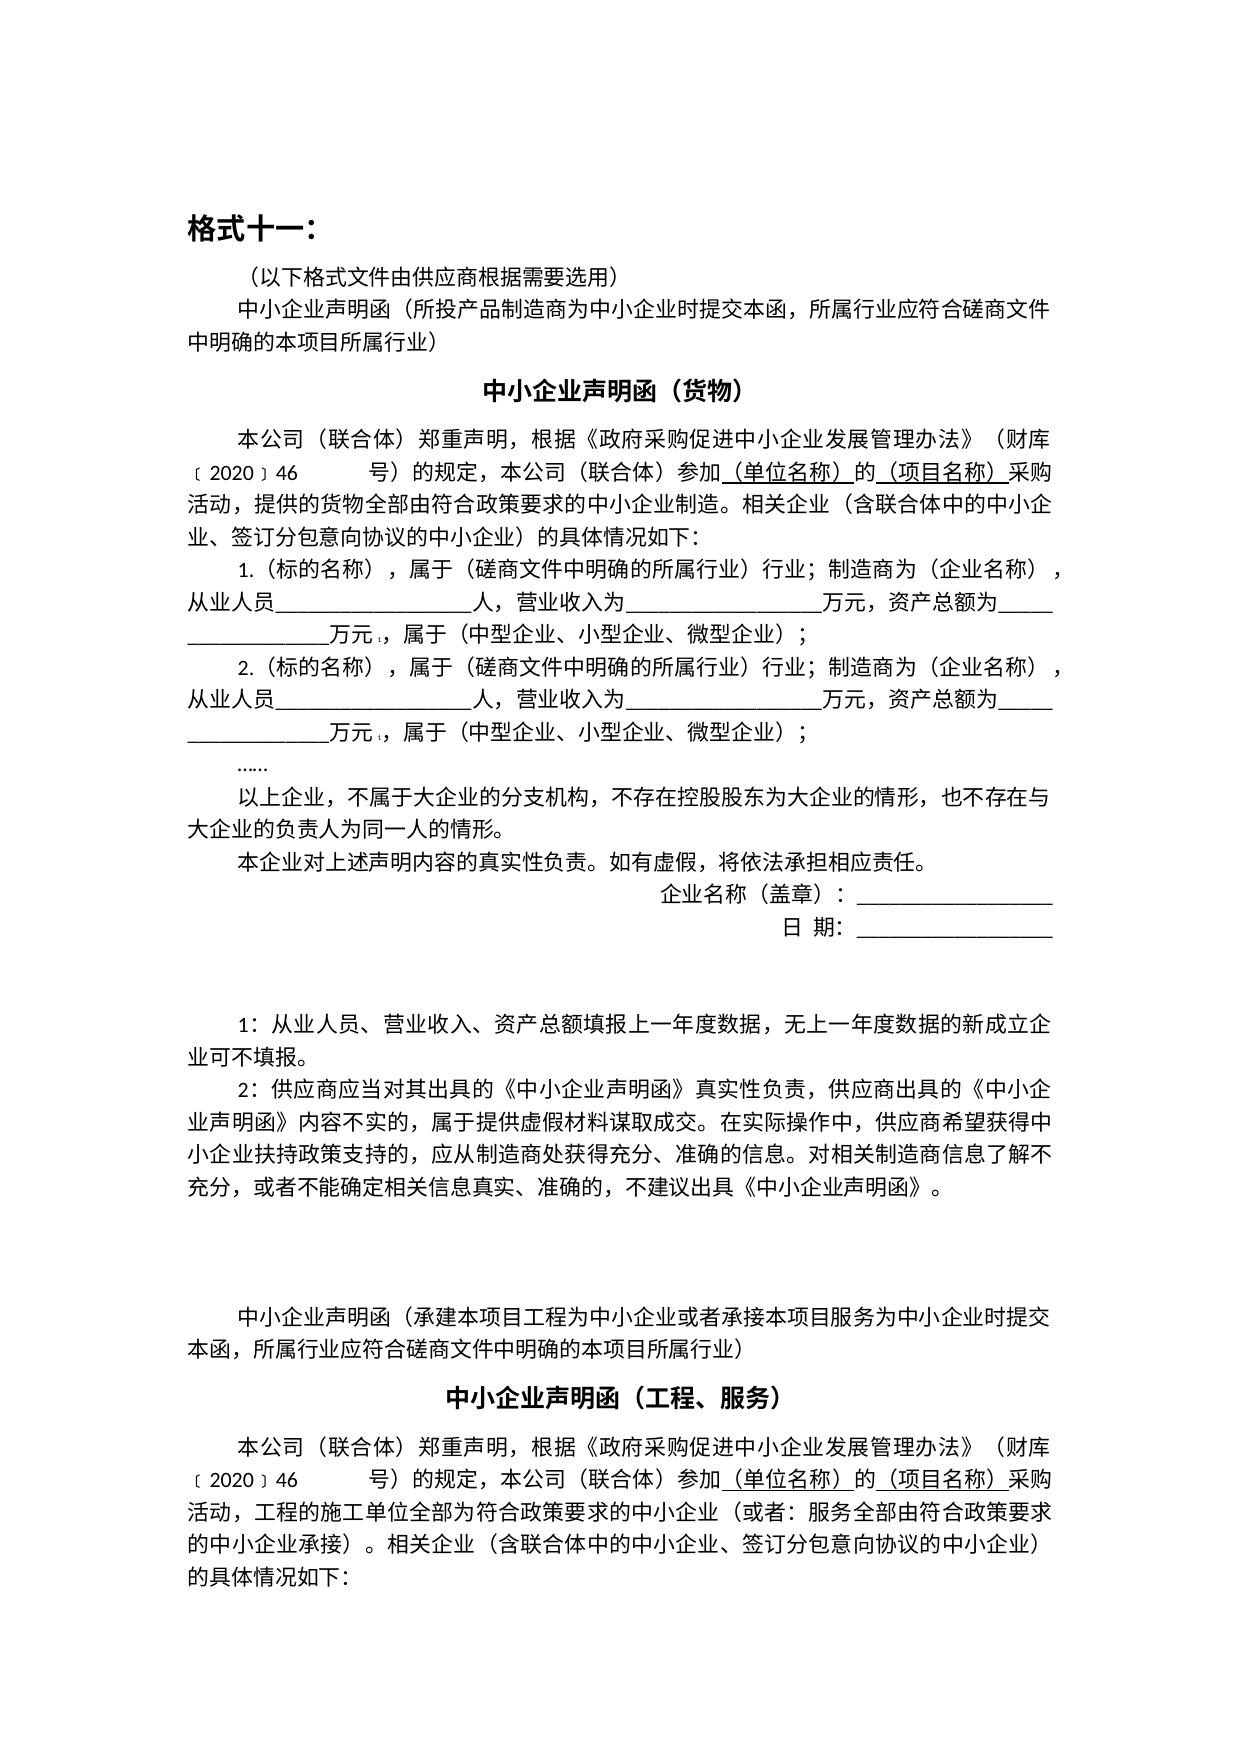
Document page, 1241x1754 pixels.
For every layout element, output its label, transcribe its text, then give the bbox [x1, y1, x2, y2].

text 中小企业声明函（承建本项目工程为中小企业或者承接本项目服务为中小企业时提交本函，所属行业应符合磋商文件中明确的本项目所属行业） [187, 1299, 1053, 1364]
text 2.（标的名称），属于（磋商文件中明确的所属行业）行业；制造商为（企业名称），从业人员__________________人，营业收入为__________________万元，资产总额为__________________万元1，属于（中型企业、小型企业、微型企业）； [187, 649, 1053, 747]
text 格式十一： [187, 194, 1053, 259]
text 企业名称（盖章）：__________________ [187, 877, 1053, 909]
text 1：从业人员、营业收入、资产总额填报上一年度数据，无上一年度数据的新成立企业可不填报。 [187, 1007, 1053, 1072]
text （以下格式文件由供应商根据需要选用） [187, 259, 1053, 292]
text 本公司（联合体）郑重声明，根据《政府采购促进中小企业发展管理办法》（财库﹝2020﹞46 号）的规定，本公司（联合体）参加（单位名称）的（项目名称）采购活动，工程的施工单位全部为符合政策要求的中小企业（或者：服务全部由符合政策要求的中小企业承接）。相关企业（含联合体中的中小企业、签订分包意向协议的中小企业）的具体情况如下： [187, 1429, 1053, 1592]
text 本企业对上述声明内容的真实性负责。如有虚假，将依法承担相应责任。 [187, 844, 1053, 877]
text 以上企业，不属于大企业的分支机构，不存在控股股东为大企业的情形，也不存在与大企业的负责人为同一人的情形。 [187, 779, 1053, 844]
text 本公司（联合体）郑重声明，根据《政府采购促进中小企业发展管理办法》（财库﹝2020﹞46 号）的规定，本公司（联合体）参加（单位名称）的（项目名称）采购活动，提供的货物全部由符合政策要求的中小企业制造。相关企业（含联合体中的中小企业、签订分包意向协议的中小企业）的具体情况如下： [187, 422, 1053, 552]
text 中小企业声明函（所投产品制造商为中小企业时提交本函，所属行业应符合磋商文件中明确的本项目所属行业） [187, 292, 1053, 357]
text 中小企业声明函（工程、服务） [187, 1364, 1053, 1429]
text 中小企业声明函（货物） [187, 357, 1053, 422]
text 2：供应商应当对其出具的《中小企业声明函》真实性负责，供应商出具的《中小企业声明函》内容不实的，属于提供虚假材料谋取成交。在实际操作中，供应商希望获得中小企业扶持政策支持的，应从制造商处获得充分、准确的信息。对相关制造商信息了解不充分，或者不能确定相关信息真实、准确的，不建议出具《中小企业声明函》。 [187, 1072, 1053, 1202]
text 1.（标的名称），属于（磋商文件中明确的所属行业）行业；制造商为（企业名称），从业人员__________________人，营业收入为__________________万元，资产总额为__________________万元1，属于（中型企业、小型企业、微型企业）； [187, 552, 1053, 649]
text …… [187, 747, 1053, 779]
text 日 期：__________________ [187, 909, 1053, 942]
